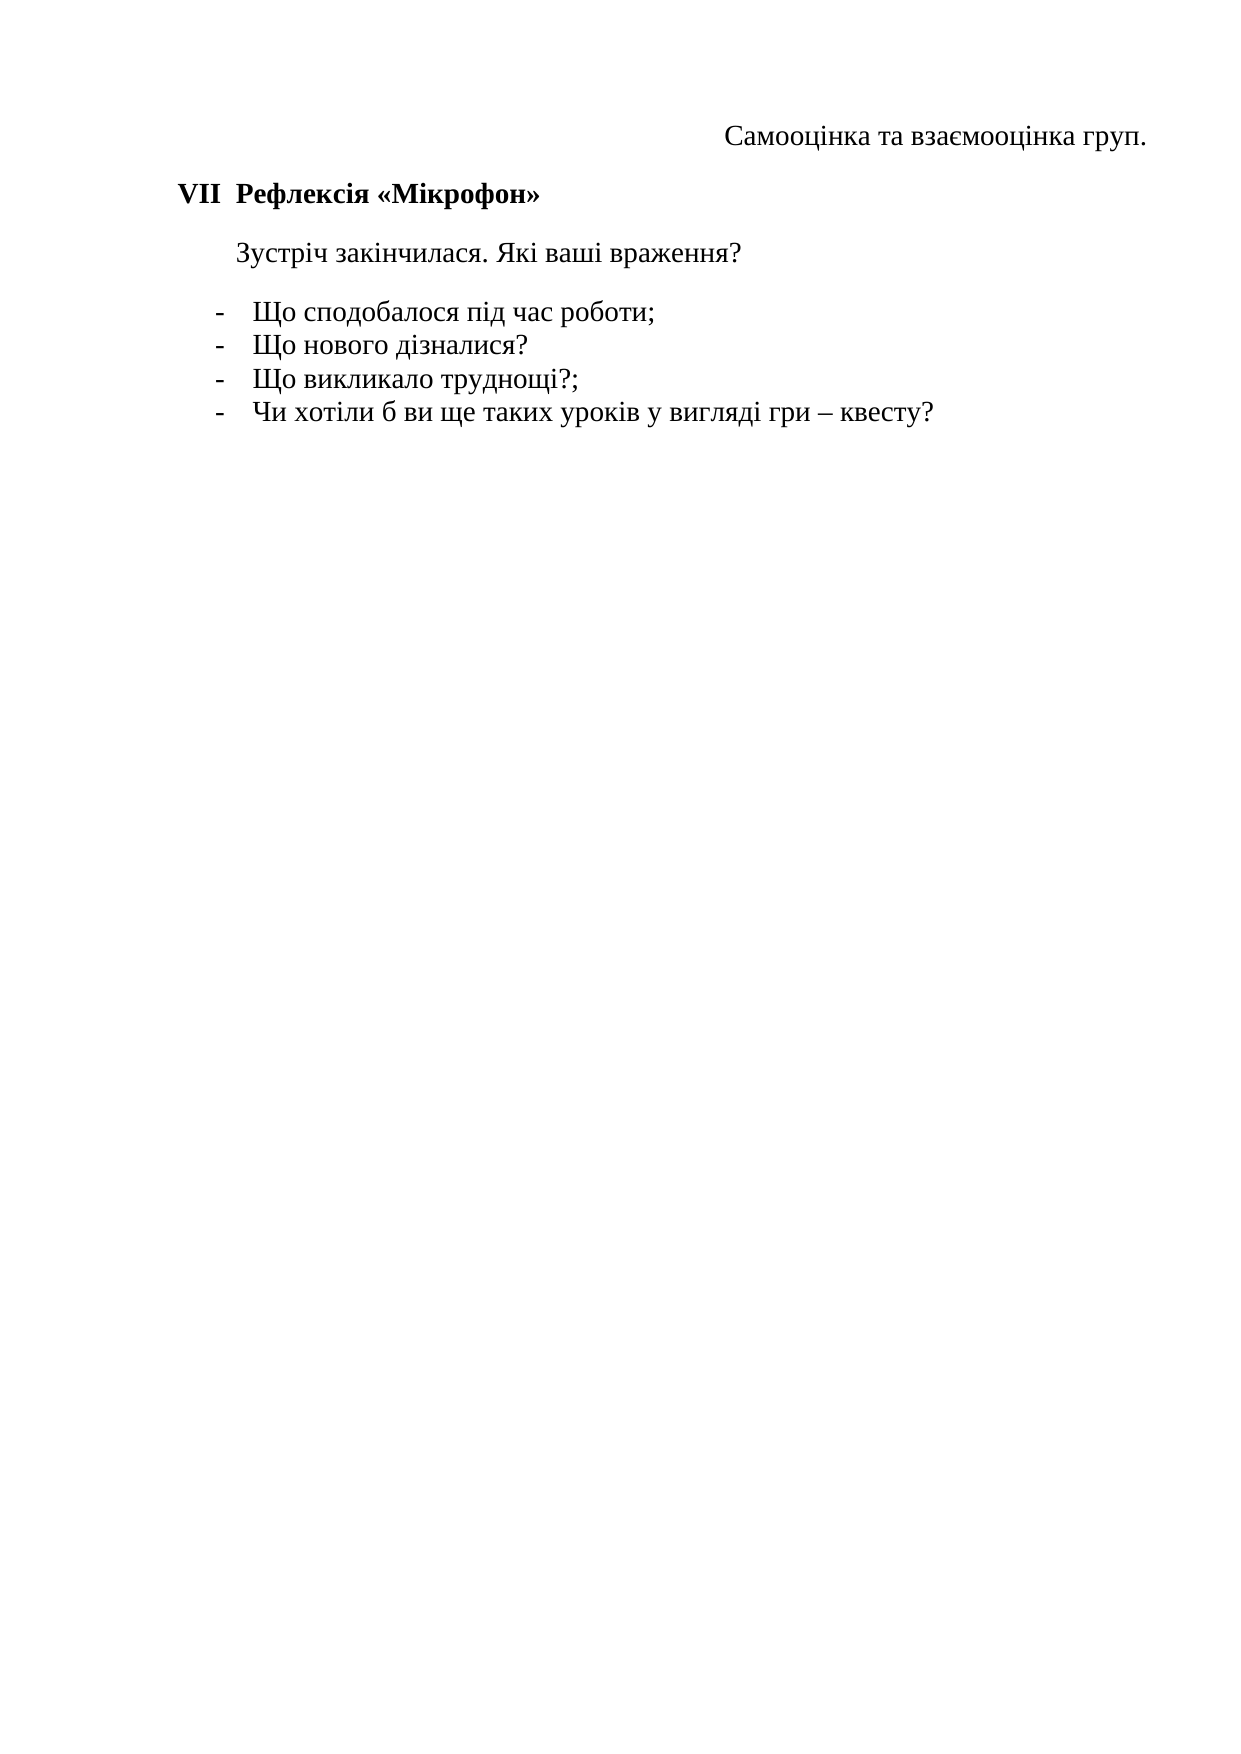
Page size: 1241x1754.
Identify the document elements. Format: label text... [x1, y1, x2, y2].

text Зустріч закінчилася. Які ваші враження? [177, 235, 1152, 269]
list Що нового дізналися? [215, 327, 1152, 361]
list Що сподобалося під час роботи; [215, 294, 1152, 327]
text VII Рефлексія «Мікрофон» [177, 177, 1152, 210]
list Чи хотіли б ви ще таких уроків у вигляді гри – квесту? [215, 394, 1152, 428]
text Самооцінка та взаємооцінка груп. [177, 118, 1152, 152]
list Що викликало труднощі?; [215, 361, 1152, 394]
